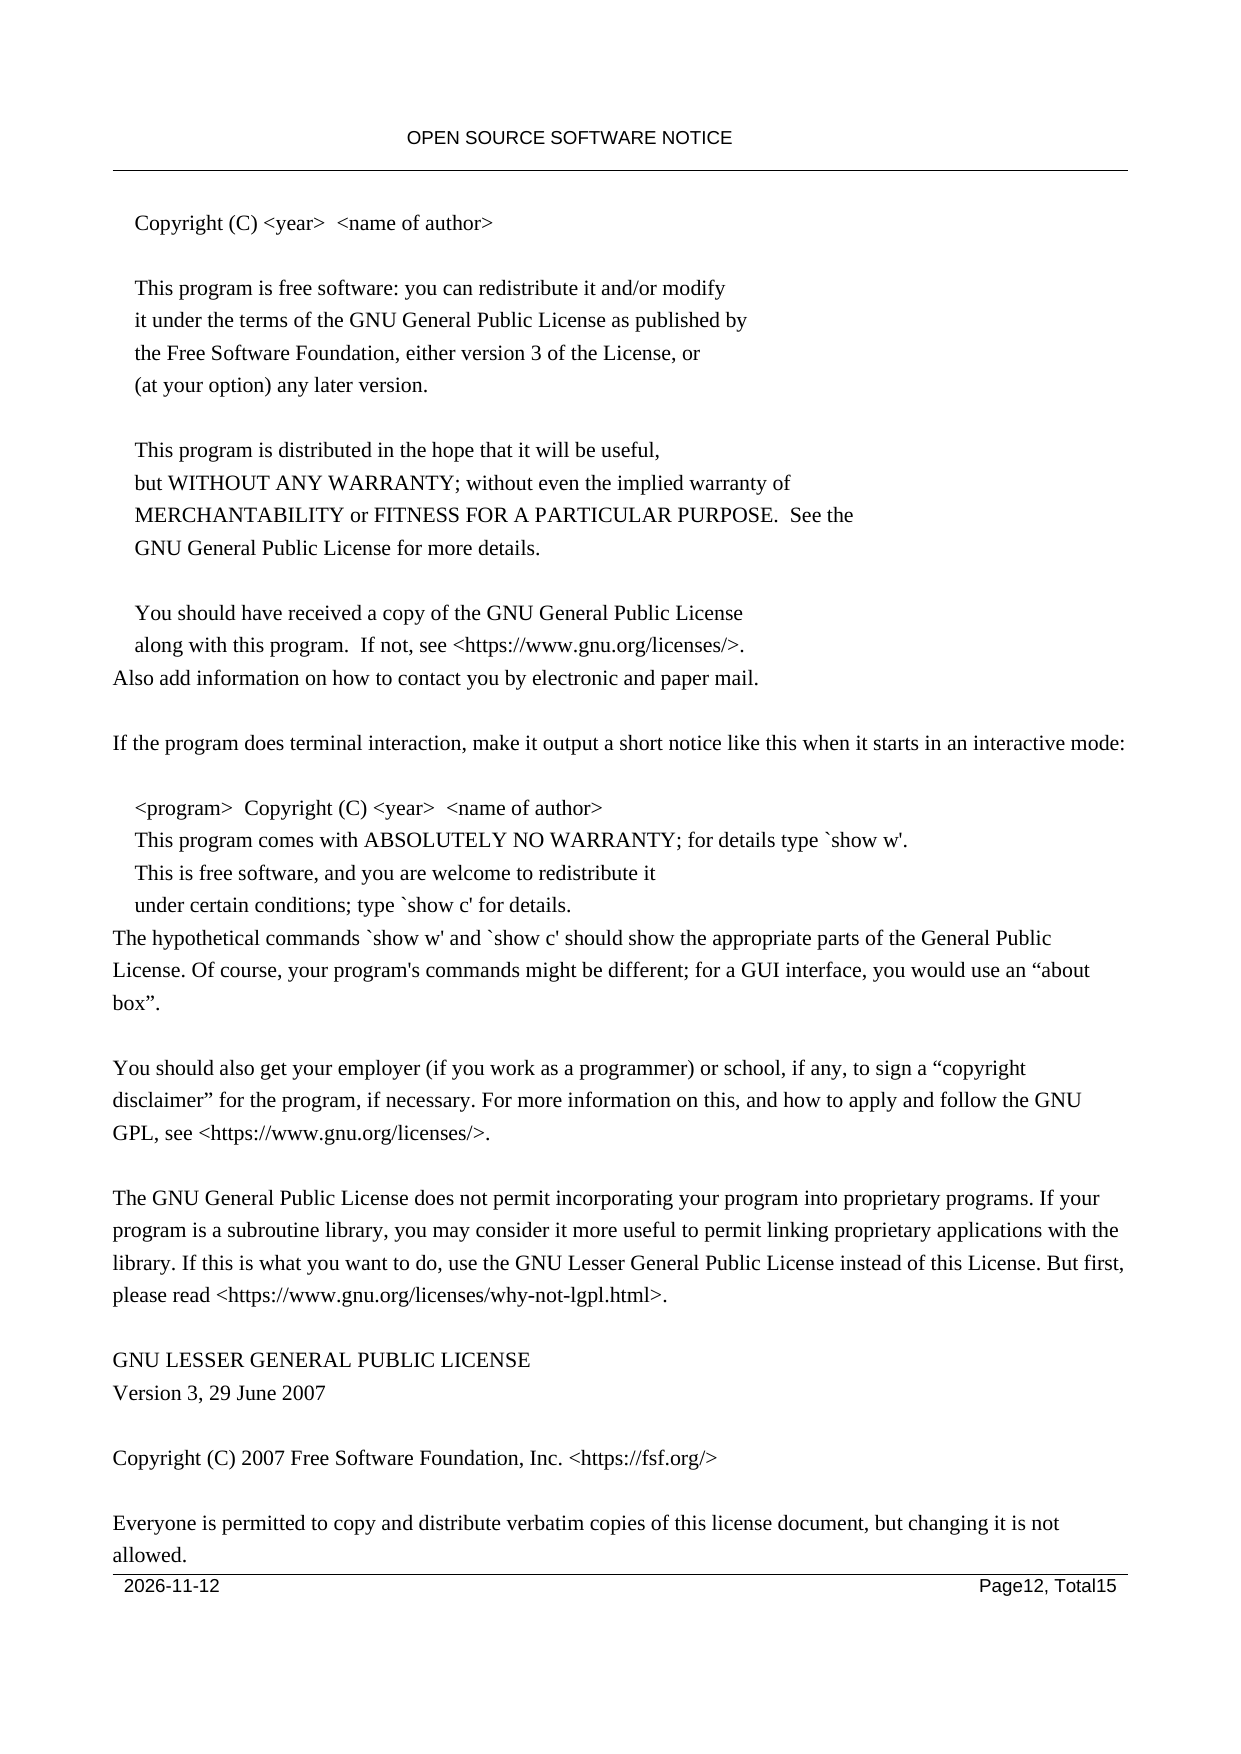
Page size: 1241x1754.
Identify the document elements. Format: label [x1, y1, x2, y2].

text [112, 206, 1128, 1571]
